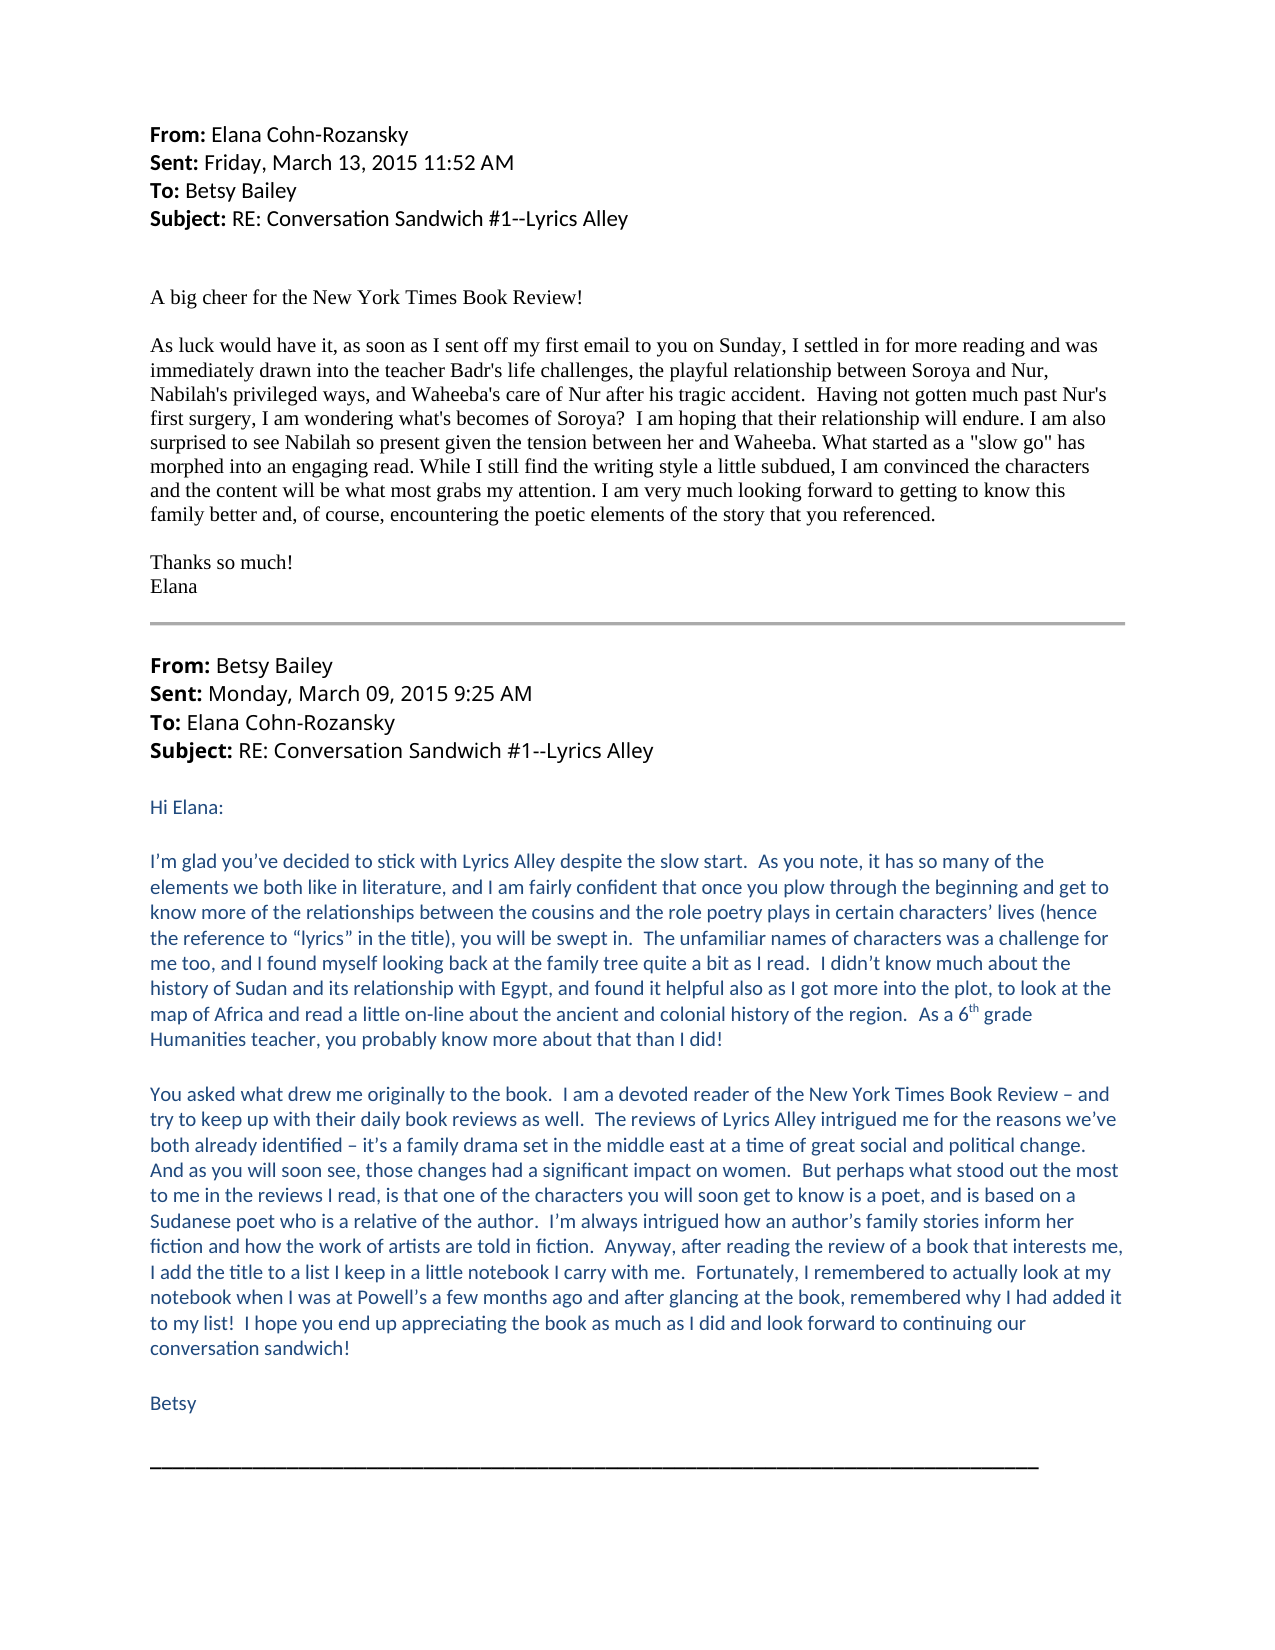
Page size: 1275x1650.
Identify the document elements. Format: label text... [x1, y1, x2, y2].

text You asked what drew me originally to the book. I am a devoted reader of the New York Times Book Review – and try to keep up with their daily book reviews as well. The reviews of Lyrics Alley intrigued me for the reasons we’ve both already identified – it’s a family drama set in the middle east at a time of great social and political change. And as you will soon see, those changes had a significant impact on women. But perhaps what stood out the most to me in the reviews I read, is that one of the characters you will soon get to know is a poet, and is based on a Sudanese poet who is a relative of the author. I’m always intrigued how an author’s family stories inform her fiction and how the work of artists are told in fiction. Anyway, after reading the review of a book that interests me, I add the title to a list I keep in a little notebook I carry with me. Fortunately, I remembered to actually look at my notebook when I was at Powell’s a few months ago and after glancing at the book, remembered why I had added it to my list! I hope you end up appreciating the book as much as I did and look forward to continuing our conversation sandwich! [150, 1081, 1125, 1361]
text Betsy [150, 1390, 1125, 1415]
text Hi Elana: [150, 794, 1125, 819]
text ______________________________________________________________________________ [150, 1444, 1125, 1472]
text A big cheer for the New York Times Book Review! As luck would have it, as soon as I sent off my first email to you on Sunday, I settled in for more reading and was immediately drawn into the teacher Badr's life challenges, the playful relationship between Soroya and Nur, Nabilah's privileged ways, and Waheeba's care of Nur after his tragic accident. Having not gotten much past Nur's first surgery, I am wondering what's becomes of Soroya? I am hoping that their relationship will endure. I am also surprised to see Nabilah so present given the tension between her and Waheeba. What started as a "slow go" has morphed into an engaging read. While I still find the writing style a little subdued, I am convinced the characters and the content will be what most grabs my attention. I am very much looking forward to getting to know this family better and, of course, encountering the poetic elements of the story that you referenced. Thanks so much! Elana [150, 285, 1125, 598]
text From: Betsy Bailey Sent: Monday, March 09, 2015 9:25 AM To: Elana Cohn-Rozansky Subject: RE: Conversation Sandwich #1--Lyrics Alley [150, 651, 1125, 765]
text I’m glad you’ve decided to stick with Lyrics Alley despite the slow start. As you note, it has so many of the elements we both like in literature, and I am fairly confident that once you plow through the beginning and get to know more of the relationships between the cousins and the role poetry plays in certain characters’ lives (hence the reference to “lyrics” in the title), you will be swept in. The unfamiliar names of characters was a challenge for me too, and I found myself looking back at the family tree quite a bit as I read. I didn’t know much about the history of Sudan and its relationship with Egypt, and found it helpful also as I got more into the plot, to look at the map of Africa and read a little on-line about the ancient and colonial history of the region. As a 6th grade Humanities teacher, you probably know more about that than I did! [150, 848, 1125, 1052]
text From: Elana Cohn-Rozansky Sent: Friday, March 13, 2015 11:52 AM To: Betsy Bailey Subject: RE: Conversation Sandwich #1--Lyrics Alley [150, 120, 1125, 232]
